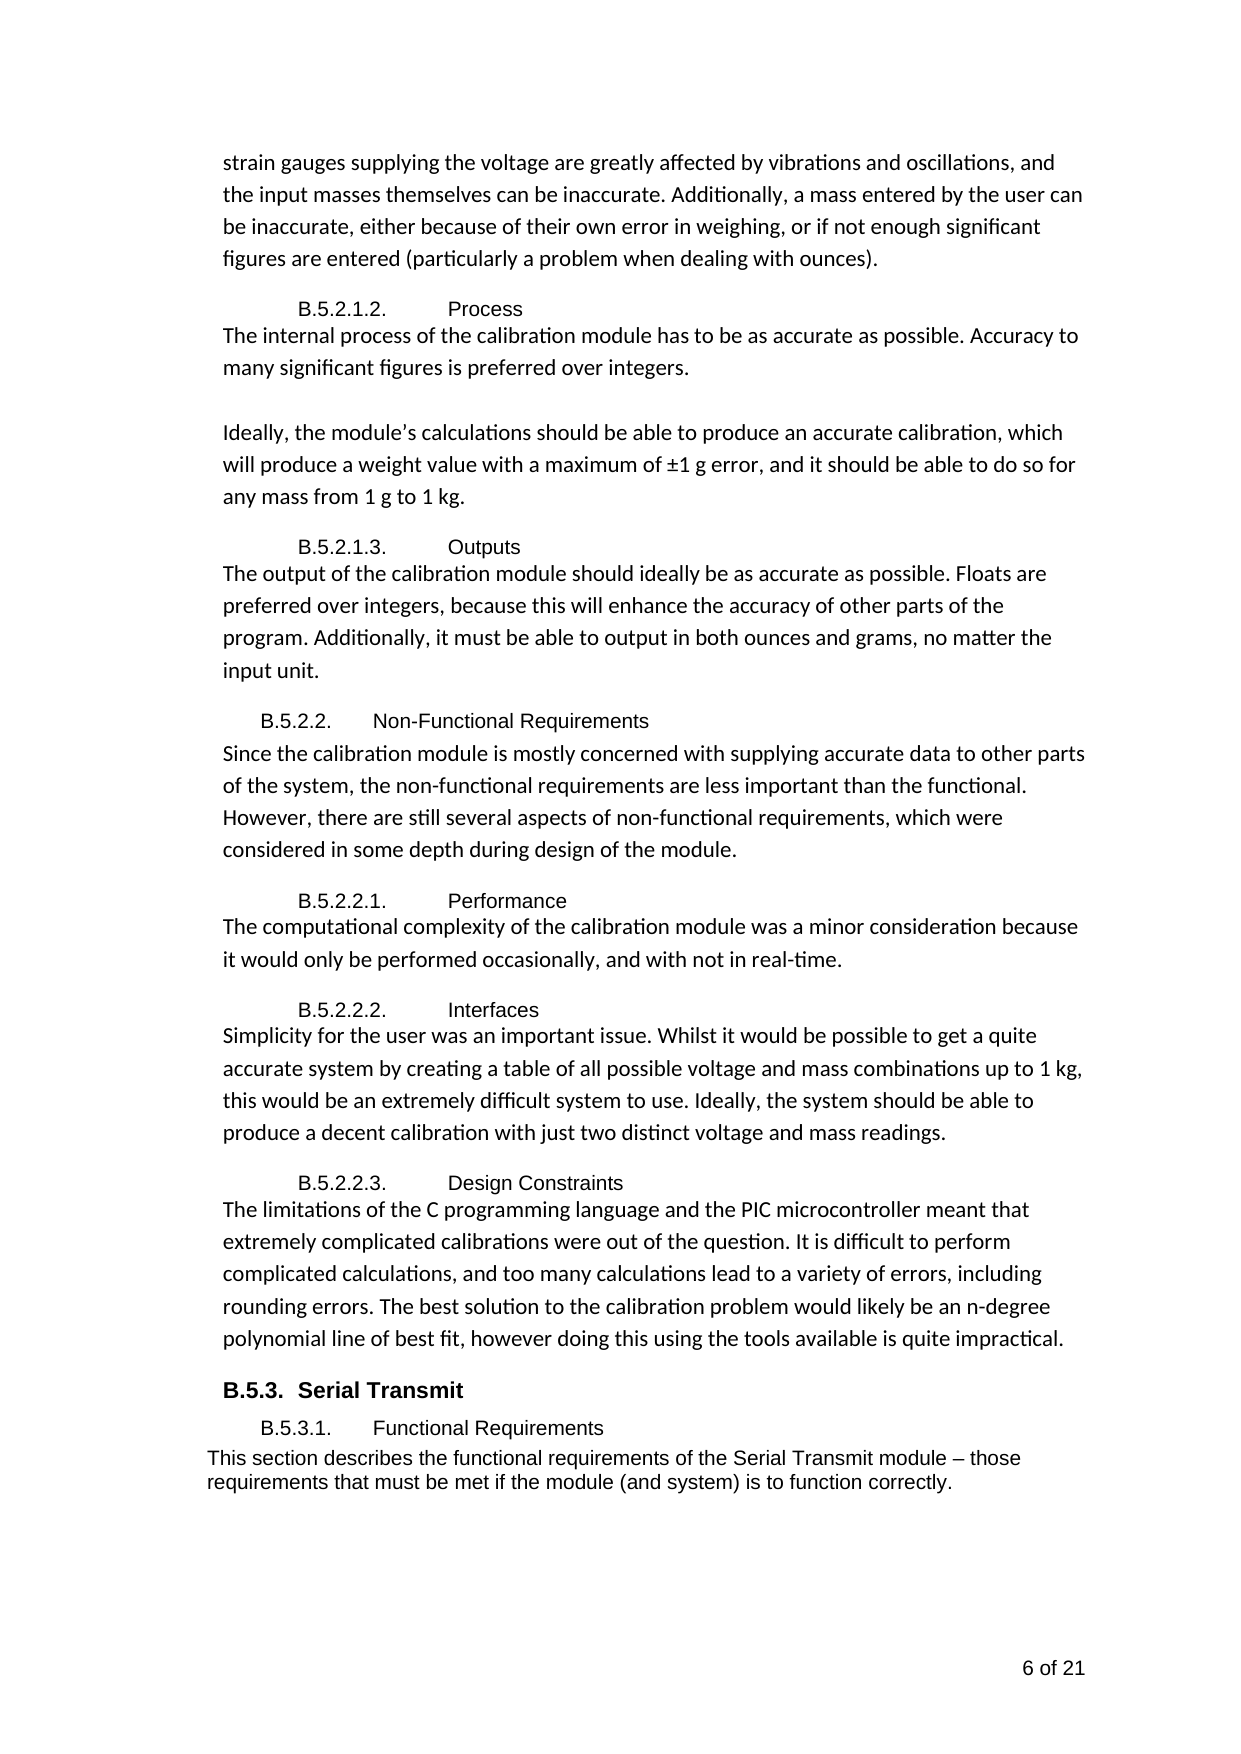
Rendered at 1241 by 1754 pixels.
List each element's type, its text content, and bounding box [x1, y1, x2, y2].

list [223, 148, 1092, 272]
list Since the calibration module is mostly concerned with supplying accurate data to other parts of the system, the non-functional requirements are less important than the functional. However, there are still several aspects of non-functional requirements, which were considered in some depth during design of the module. [223, 739, 1092, 863]
subtitle Process [298, 297, 1092, 321]
subtitle Serial Transmit [223, 1377, 1092, 1403]
subtitle Design Constraints [298, 1171, 1092, 1195]
list Simplicity for the user was an important issue. Whilst it would be possible to get a quite accurate system by creating a table of all possible voltage and mass combinations up to 1 kg, this would be an extremely difficult system to use. Ideally, the system should be able to produce a decent calibration with just two distinct voltage and mass readings. [223, 1022, 1092, 1146]
subtitle Non-Functional Requirements [260, 709, 1092, 733]
subtitle Performance [298, 888, 1092, 912]
subtitle Outputs [298, 535, 1092, 559]
list The internal process of the calibration module has to be as accurate as possible. Accuracy to many significant figures is preferred over integers. [223, 321, 1092, 414]
list Ideally, the module’s calculations should be able to produce an accurate calibration, which will produce a weight value with a maximum of ±1 g error, and it should be able to do so for any mass from 1 g to 1 kg. [223, 418, 1092, 510]
text This section describes the functional requirements of the Serial Transmit module – those requirements that must be met if the module (and system) is to function correctly. [207, 1446, 1092, 1494]
list The limitations of the C programming language and the PIC microcontroller meant that extremely complicated calibrations were out of the question. It is difficult to perform complicated calculations, and too many calculations lead to a variety of errors, including rounding errors. The best solution to the calibration problem would likely be an n-degree polynomial line of best fit, however doing this using the tools available is quite impractical. [223, 1195, 1092, 1352]
subtitle Interfaces [298, 998, 1092, 1022]
subtitle Functional Requirements [260, 1416, 1092, 1440]
list The computational complexity of the calibration module was a minor consideration because it would only be performed occasionally, and with not in real-time. [223, 912, 1092, 973]
list The output of the calibration module should ideally be as accurate as possible. Floats are preferred over integers, because this will enhance the accuracy of other parts of the program. Additionally, it must be able to output in both ounces and grams, no matter the input unit. [223, 559, 1092, 684]
